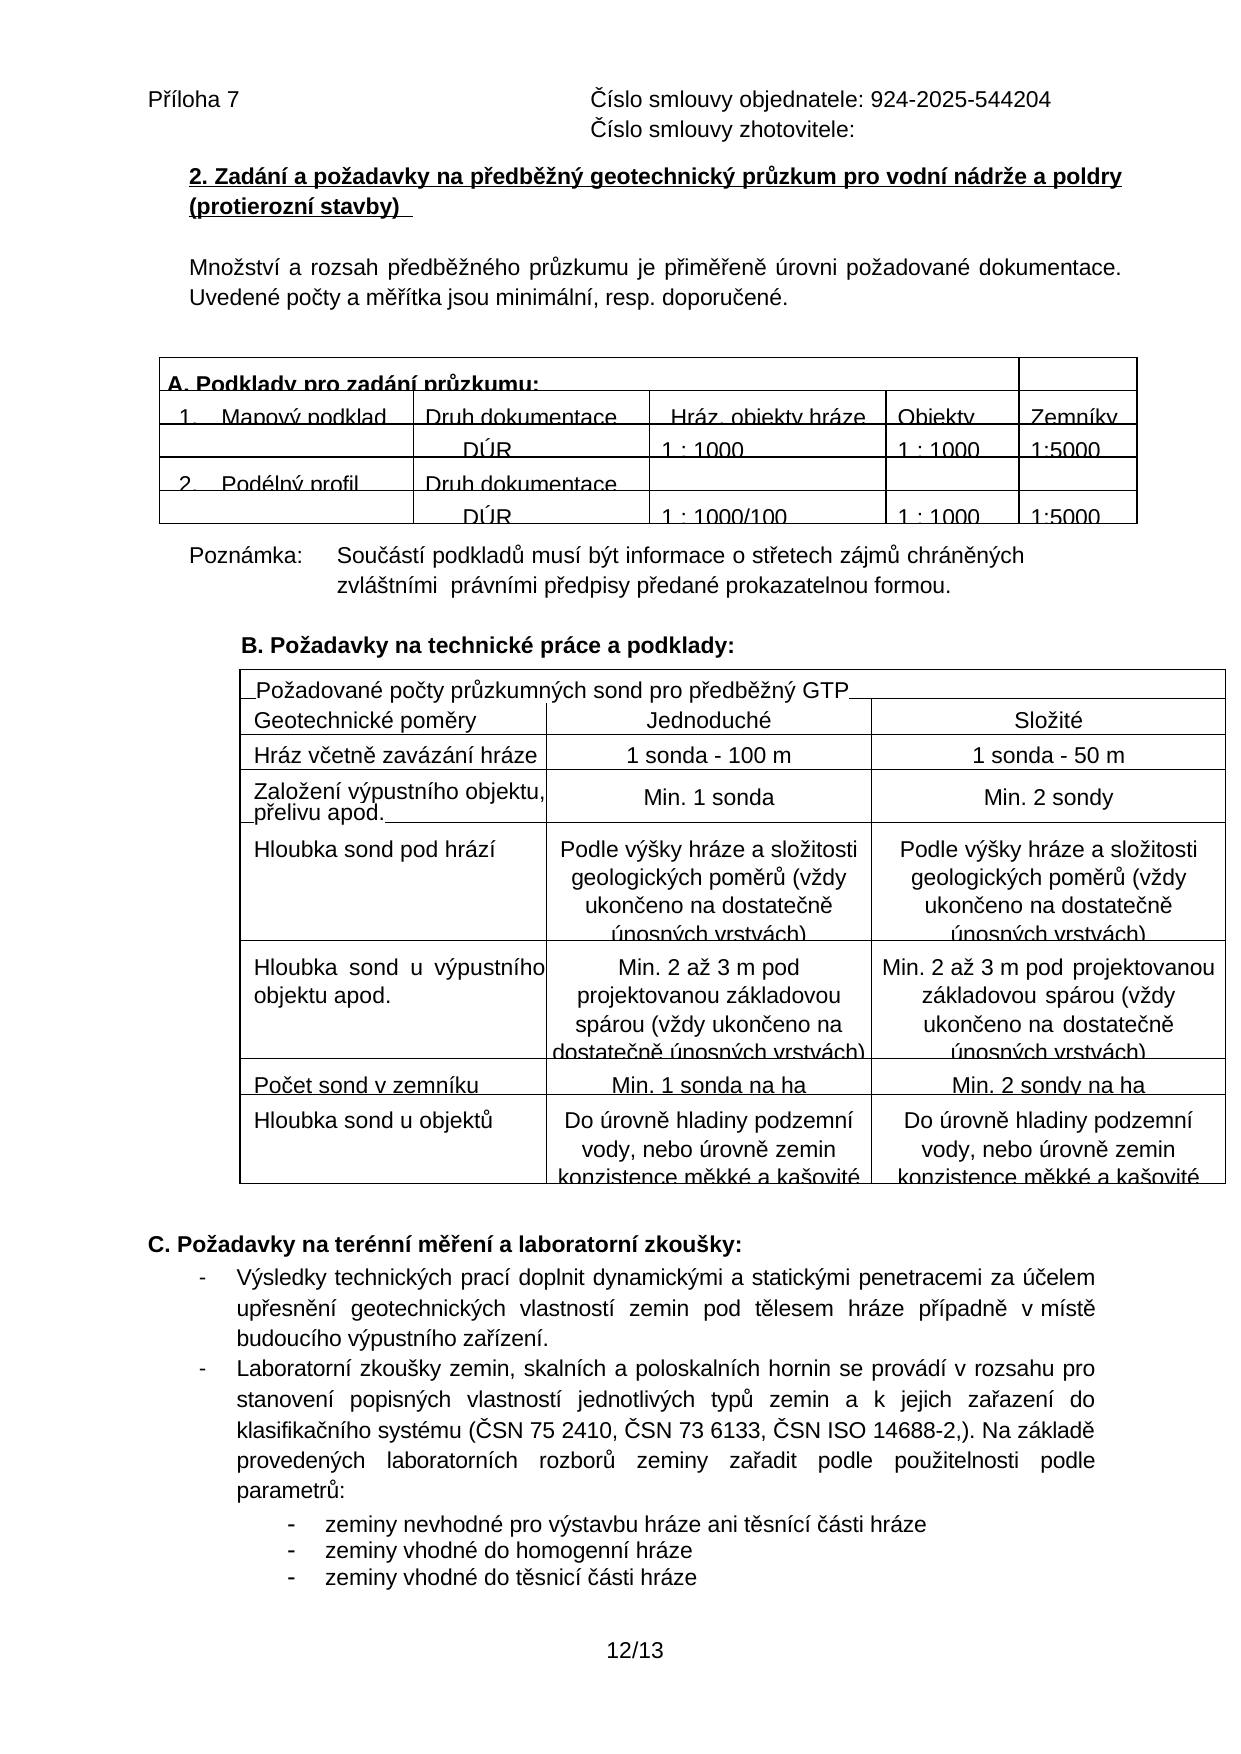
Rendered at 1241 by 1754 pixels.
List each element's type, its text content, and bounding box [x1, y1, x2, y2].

text C. Požadavky na terénní měření a laboratorní zkoušky: [148, 1227, 1122, 1258]
table_cell Min. 1 sonda [547, 770, 871, 822]
table_cell Geotechnické poměry [241, 699, 546, 733]
table_cell DÚR [414, 491, 649, 523]
table_cell Druh dokumentace [414, 391, 649, 423]
table_cell [160, 425, 413, 456]
table_cell 1:5000 [1020, 491, 1136, 523]
text Množství a rozsah předběžného průzkumu je přiměřeně úrovni požadované dokumentace. Uvedené počty a měřítka jsou minimální, resp. doporučené. [189, 254, 1122, 310]
table_cell Min. 1 sonda na ha [547, 1059, 871, 1094]
table_cell Podle výšky hráze a složitosti geologických poměrů (vždy ukončeno na dostatečně únosných vrstvách) [872, 823, 1225, 940]
table_cell 1 : 1000/100 [650, 491, 885, 523]
table_cell Hloubka sond pod hrází [241, 823, 546, 940]
table_cell Min. 2 až 3 m pod projektovanou základovou spárou (vždy ukončeno na dostatečně únosných vrstvách) [872, 941, 1225, 1058]
table_cell Druh dokumentace [414, 458, 649, 490]
table_cell Min. 2 sondy [872, 770, 1225, 822]
table_cell 1 sonda - 50 m [872, 735, 1225, 769]
table_header [1020, 358, 1136, 390]
table_cell Jednoduché [547, 699, 871, 733]
text 2. Zadání a požadavky na předběžný geotechnický průzkum pro vodní nádrže a poldry (protierozní stavby) [189, 187, 1122, 219]
table_cell Hráz, objekty hráze [650, 391, 885, 423]
table_cell Objekty [887, 391, 1018, 423]
list zeminy nevhodné pro výstavbu hráze ani těsnící části hráze [287, 1511, 1122, 1537]
table_cell [887, 458, 1018, 490]
table_cell 1 : 1000 [887, 425, 1018, 456]
table_cell Podle výšky hráze a složitosti geologických poměrů (vždy ukončeno na dostatečně únosných vrstvách) [547, 823, 871, 940]
list Laboratorní zkoušky zemin, skalních a poloskalních hornin se provádí v rozsahu pro stanovení popisných vlastností jednotlivých typů zemin a k jejich zařazení do klasifikačního systému (ČSN 75 2410, ČSN 73 6133, ČSN ISO 14688-2,). Na základě provedených laboratorních rozborů zeminy zařadit podle použitelnosti podle parametrů: [199, 1354, 1096, 1503]
table_cell [650, 458, 885, 490]
table_header A. Podklady pro zadání průzkumu: [160, 358, 1018, 390]
text 2. Zadání a požadavky na předběžný geotechnický průzkum pro vodní nádrže a poldry (protierozní stavby) [189, 163, 1122, 186]
table_cell 1. Mapový podklad [160, 391, 413, 423]
text B. Požadavky na technické práce a podklady: [222, 632, 1122, 658]
table_cell Počet sond v zemníku [241, 1059, 546, 1094]
table_cell Hloubka sond u výpustního objektu apod. [241, 941, 546, 1058]
table_cell Založení výpustního objektu, přelivu apod. [241, 770, 546, 822]
table_cell [160, 491, 413, 523]
table_cell Hráz včetně zavázání hráze [241, 735, 546, 769]
table_cell Zemníky [1020, 391, 1136, 423]
table_header Požadované počty průzkumných sond pro předběžný GTP [241, 670, 1225, 698]
table_cell 1 : 1000 [887, 491, 1018, 523]
table_cell 2. Podélný profil [160, 458, 413, 490]
list zeminy vhodné do homogenní hráze [287, 1537, 1122, 1563]
table_cell [1020, 458, 1136, 490]
table_cell Do úrovně hladiny podzemní vody, nebo úrovně zemin konzistence měkké a kašovité [547, 1095, 871, 1183]
table_cell DÚR [414, 425, 649, 456]
table_cell Min. 2 až 3 m pod projektovanou základovou spárou (vždy ukončeno na dostatečně únosných vrstvách) [547, 941, 871, 1058]
list zeminy vhodné do těsnicí části hráze [287, 1563, 1122, 1590]
table_cell 1 : 1000 [650, 425, 885, 456]
table_cell Složité [872, 699, 1225, 733]
table_cell 1:5000 [1020, 425, 1136, 456]
table_cell 1 sonda - 100 m [547, 735, 871, 769]
table_cell Do úrovně hladiny podzemní vody, nebo úrovně zemin konzistence měkké a kašovité [872, 1095, 1225, 1183]
table_cell Hloubka sond u objektů [241, 1095, 546, 1183]
text Poznámka: Součástí podkladů musí být informace o střetech zájmů chráněných zvláštními právními předpisy předané prokazatelnou formou. [189, 542, 1024, 598]
list Výsledky technických prací doplnit dynamickými a statickými penetracemi za účelem upřesnění geotechnických vlastností zemin pod tělesem hráze případně v místě budoucího výpustního zařízení. [199, 1263, 1096, 1351]
table_cell Min. 2 sondy na ha [872, 1059, 1225, 1094]
